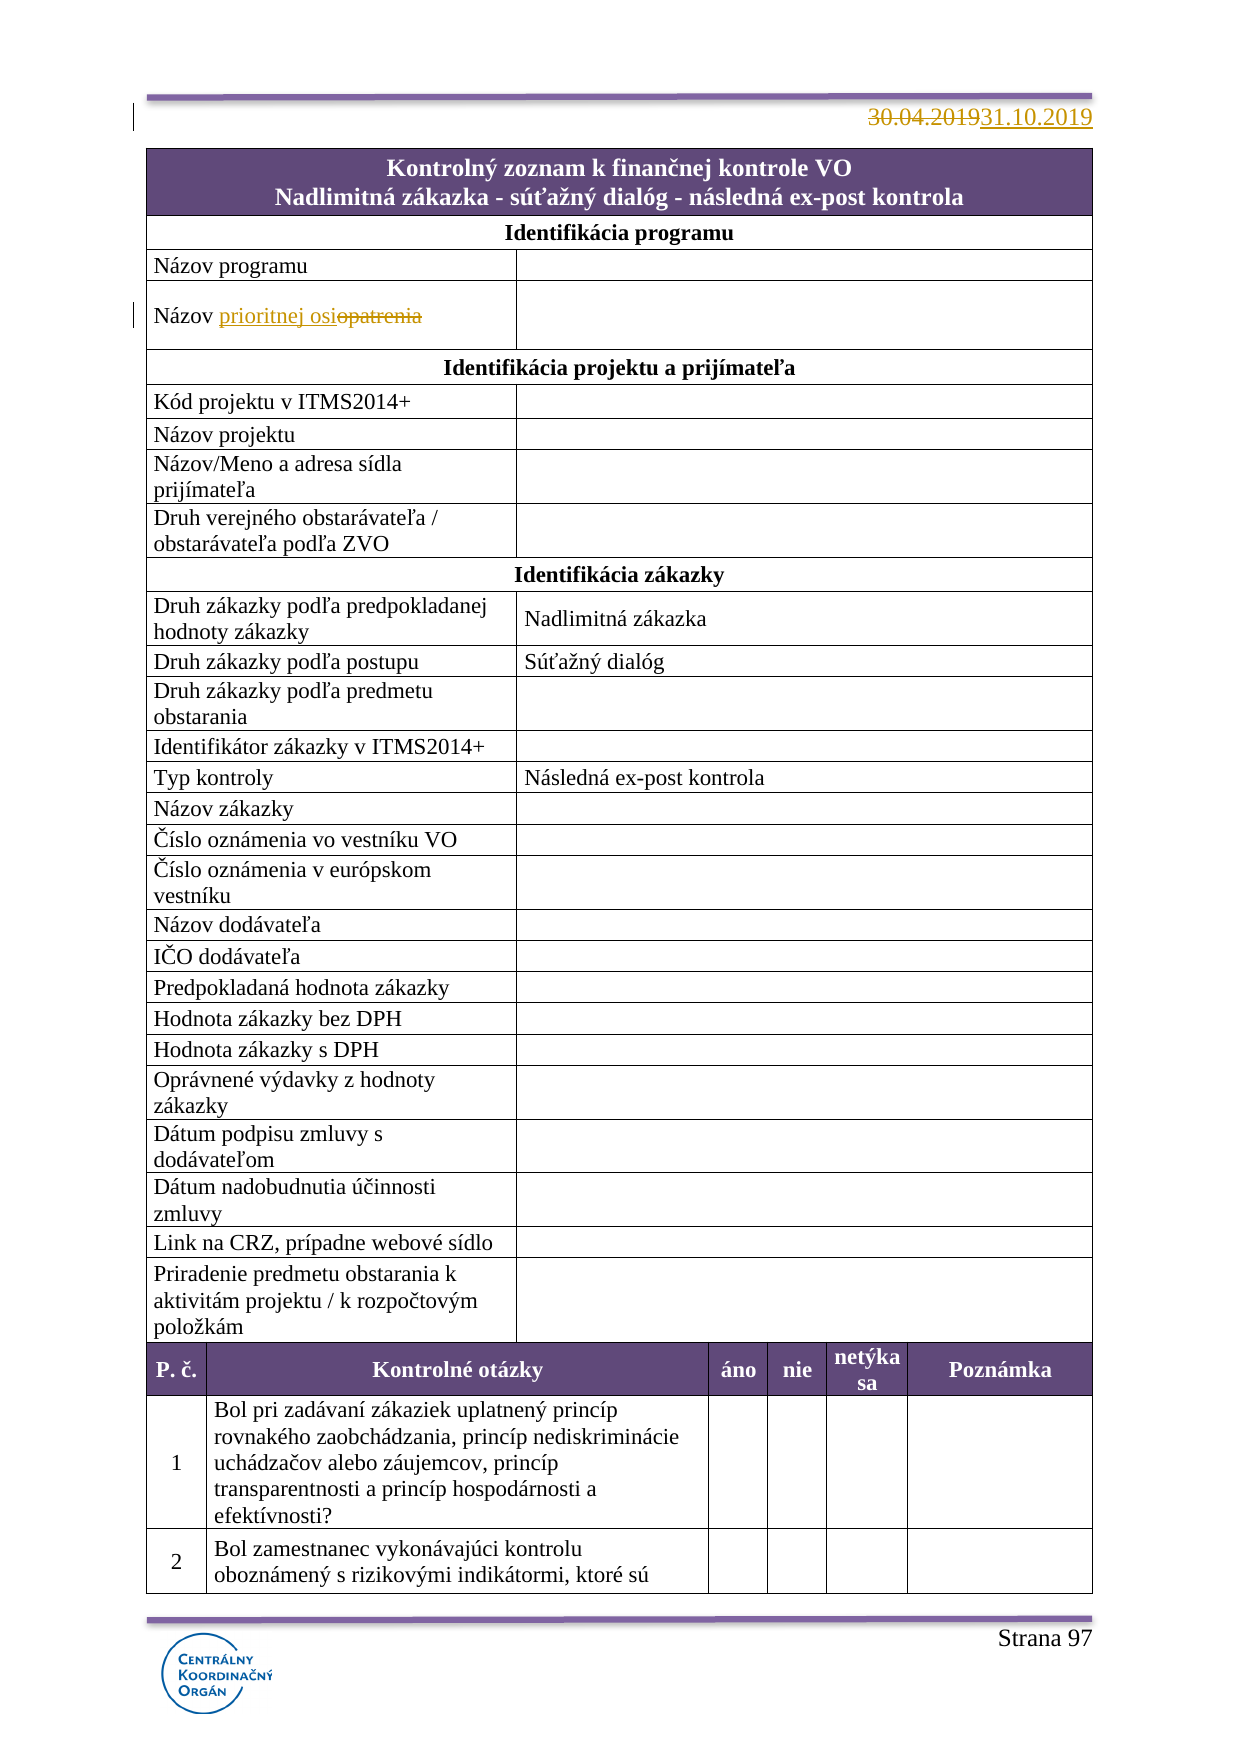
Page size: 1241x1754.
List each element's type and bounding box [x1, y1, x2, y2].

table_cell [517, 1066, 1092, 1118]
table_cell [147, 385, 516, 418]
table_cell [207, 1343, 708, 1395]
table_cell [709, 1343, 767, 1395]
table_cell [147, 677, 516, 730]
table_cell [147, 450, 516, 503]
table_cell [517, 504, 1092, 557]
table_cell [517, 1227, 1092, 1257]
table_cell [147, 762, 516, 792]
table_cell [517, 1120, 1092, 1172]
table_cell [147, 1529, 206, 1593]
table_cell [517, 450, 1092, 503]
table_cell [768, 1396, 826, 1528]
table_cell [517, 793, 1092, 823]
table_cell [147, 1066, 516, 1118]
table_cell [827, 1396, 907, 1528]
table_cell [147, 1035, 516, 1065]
picture [159, 1631, 272, 1713]
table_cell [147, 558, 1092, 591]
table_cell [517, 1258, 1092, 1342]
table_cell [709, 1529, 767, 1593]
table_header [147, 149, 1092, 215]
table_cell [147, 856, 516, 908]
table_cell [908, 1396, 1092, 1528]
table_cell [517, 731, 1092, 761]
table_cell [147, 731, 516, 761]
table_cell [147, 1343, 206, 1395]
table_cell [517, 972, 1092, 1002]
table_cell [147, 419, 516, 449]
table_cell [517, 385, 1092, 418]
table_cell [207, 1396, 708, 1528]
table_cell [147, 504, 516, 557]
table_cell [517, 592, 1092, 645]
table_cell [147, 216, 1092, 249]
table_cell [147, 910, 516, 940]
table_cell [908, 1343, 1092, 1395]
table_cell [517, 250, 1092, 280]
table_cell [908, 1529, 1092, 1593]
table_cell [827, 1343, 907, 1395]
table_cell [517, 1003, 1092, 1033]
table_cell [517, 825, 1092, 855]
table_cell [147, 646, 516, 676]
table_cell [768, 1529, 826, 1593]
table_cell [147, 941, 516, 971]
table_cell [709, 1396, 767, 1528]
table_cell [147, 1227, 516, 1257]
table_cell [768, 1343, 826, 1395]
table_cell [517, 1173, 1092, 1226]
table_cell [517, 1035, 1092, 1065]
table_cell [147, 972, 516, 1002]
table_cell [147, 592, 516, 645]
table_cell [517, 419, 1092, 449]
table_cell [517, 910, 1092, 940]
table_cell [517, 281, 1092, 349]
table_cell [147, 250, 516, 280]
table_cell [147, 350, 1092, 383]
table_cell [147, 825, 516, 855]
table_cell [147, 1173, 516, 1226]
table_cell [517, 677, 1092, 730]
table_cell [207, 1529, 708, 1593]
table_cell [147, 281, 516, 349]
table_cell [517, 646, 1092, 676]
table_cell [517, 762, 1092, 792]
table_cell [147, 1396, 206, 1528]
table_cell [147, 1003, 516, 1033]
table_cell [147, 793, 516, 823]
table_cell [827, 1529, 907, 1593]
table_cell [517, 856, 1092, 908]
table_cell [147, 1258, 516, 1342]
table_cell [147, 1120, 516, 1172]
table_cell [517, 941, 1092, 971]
